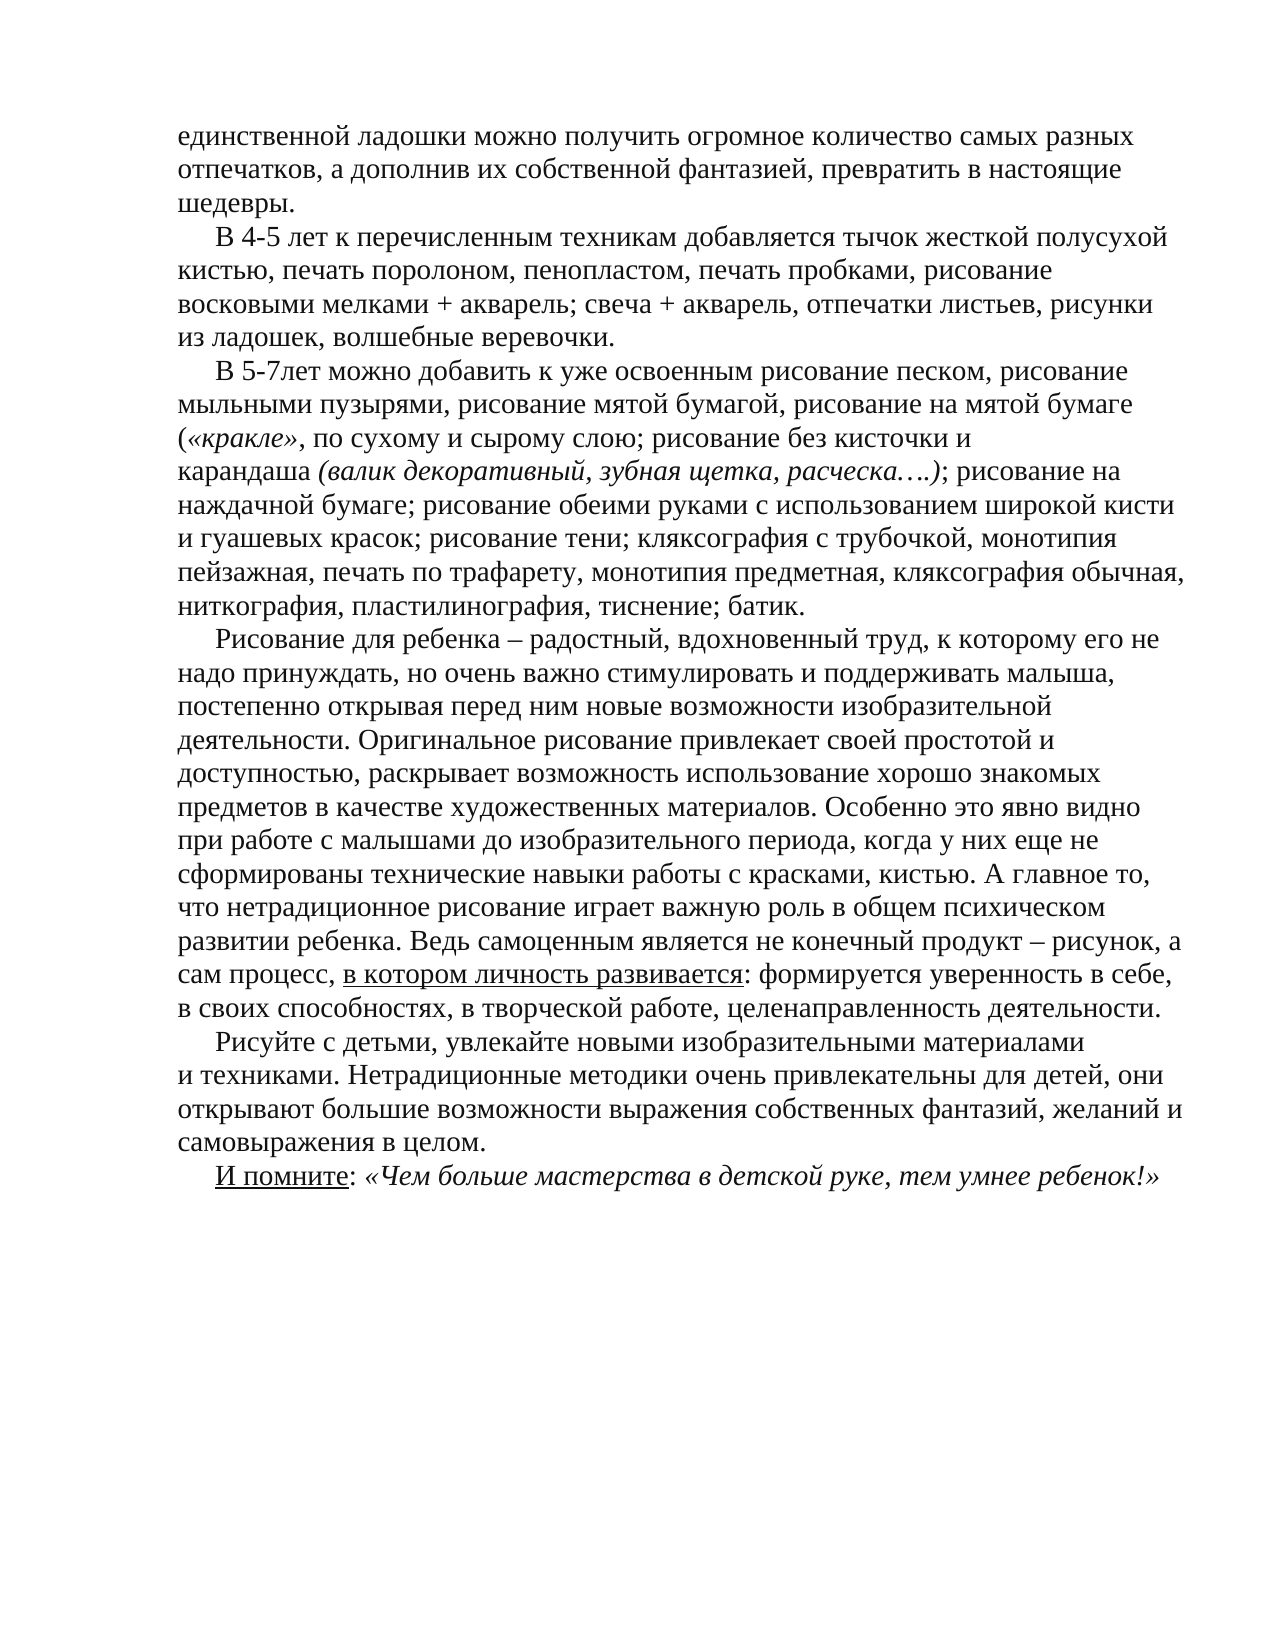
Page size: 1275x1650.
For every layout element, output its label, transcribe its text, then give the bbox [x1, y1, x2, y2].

text И помните: «Чем больше мастерства в детской руке, тем умнее ребенок!» [177, 1158, 1186, 1191]
text В 5-7лет можно добавить к уже освоенным рисование песком, рисование мыльными пузырями, рисование мятой бумагой, рисование на мятой бумаге («кракле», по сухому и сырому слою; рисование без кисточки и карандаша (валик декоративный, зубная щетка, расческа….); рисование на наждачной бумаге; рисование обеими руками с использованием широкой кисти и гуашевых красок; рисование тени; кляксография с трубочкой, монотипия пейзажная, печать по трафарету, монотипия предметная, кляксография обычная, ниткография, пластилинография, тиснение; батик. [177, 353, 1186, 621]
text Рисуйте с детьми, увлекайте новыми изобразительными материалами и техниками. Нетрадиционные методики очень привлекательны для детей, они открывают большие возможности выражения собственных фантазий, желаний и самовыражения в целом. [177, 1024, 1186, 1158]
text В 4-5 лет к перечисленным техникам добавляется тычок жесткой полусухой кистью, печать поролоном, пенопластом, печать пробками, рисование восковыми мелками + акварель; свеча + акварель, отпечатки листьев, рисунки из ладошек, волшебные веревочки. [177, 219, 1186, 353]
text Рисование для ребенка – радостный, вдохновенный труд, к которому его не надо принуждать, но очень важно стимулировать и поддерживать малыша, постепенно открывая перед ним новые возможности изобразительной деятельности. Оригинальное рисование привлекает своей простотой и доступностью, раскрывает возможность использование хорошо знакомых предметов в качестве художественных материалов. Особенно это явно видно при работе с малышами до изобразительного периода, когда у них еще не сформированы технические навыки работы с красками, кистью. А главное то, что нетрадиционное рисование играет важную роль в общем психическом развитии ребенка. Ведь самоценным является не конечный продукт – рисунок, а сам процесс, в котором личность развивается: формируется уверенность в себе, в своих способностях, в творческой работе, целенаправленность деятельности. [177, 621, 1186, 1024]
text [177, 118, 1186, 219]
